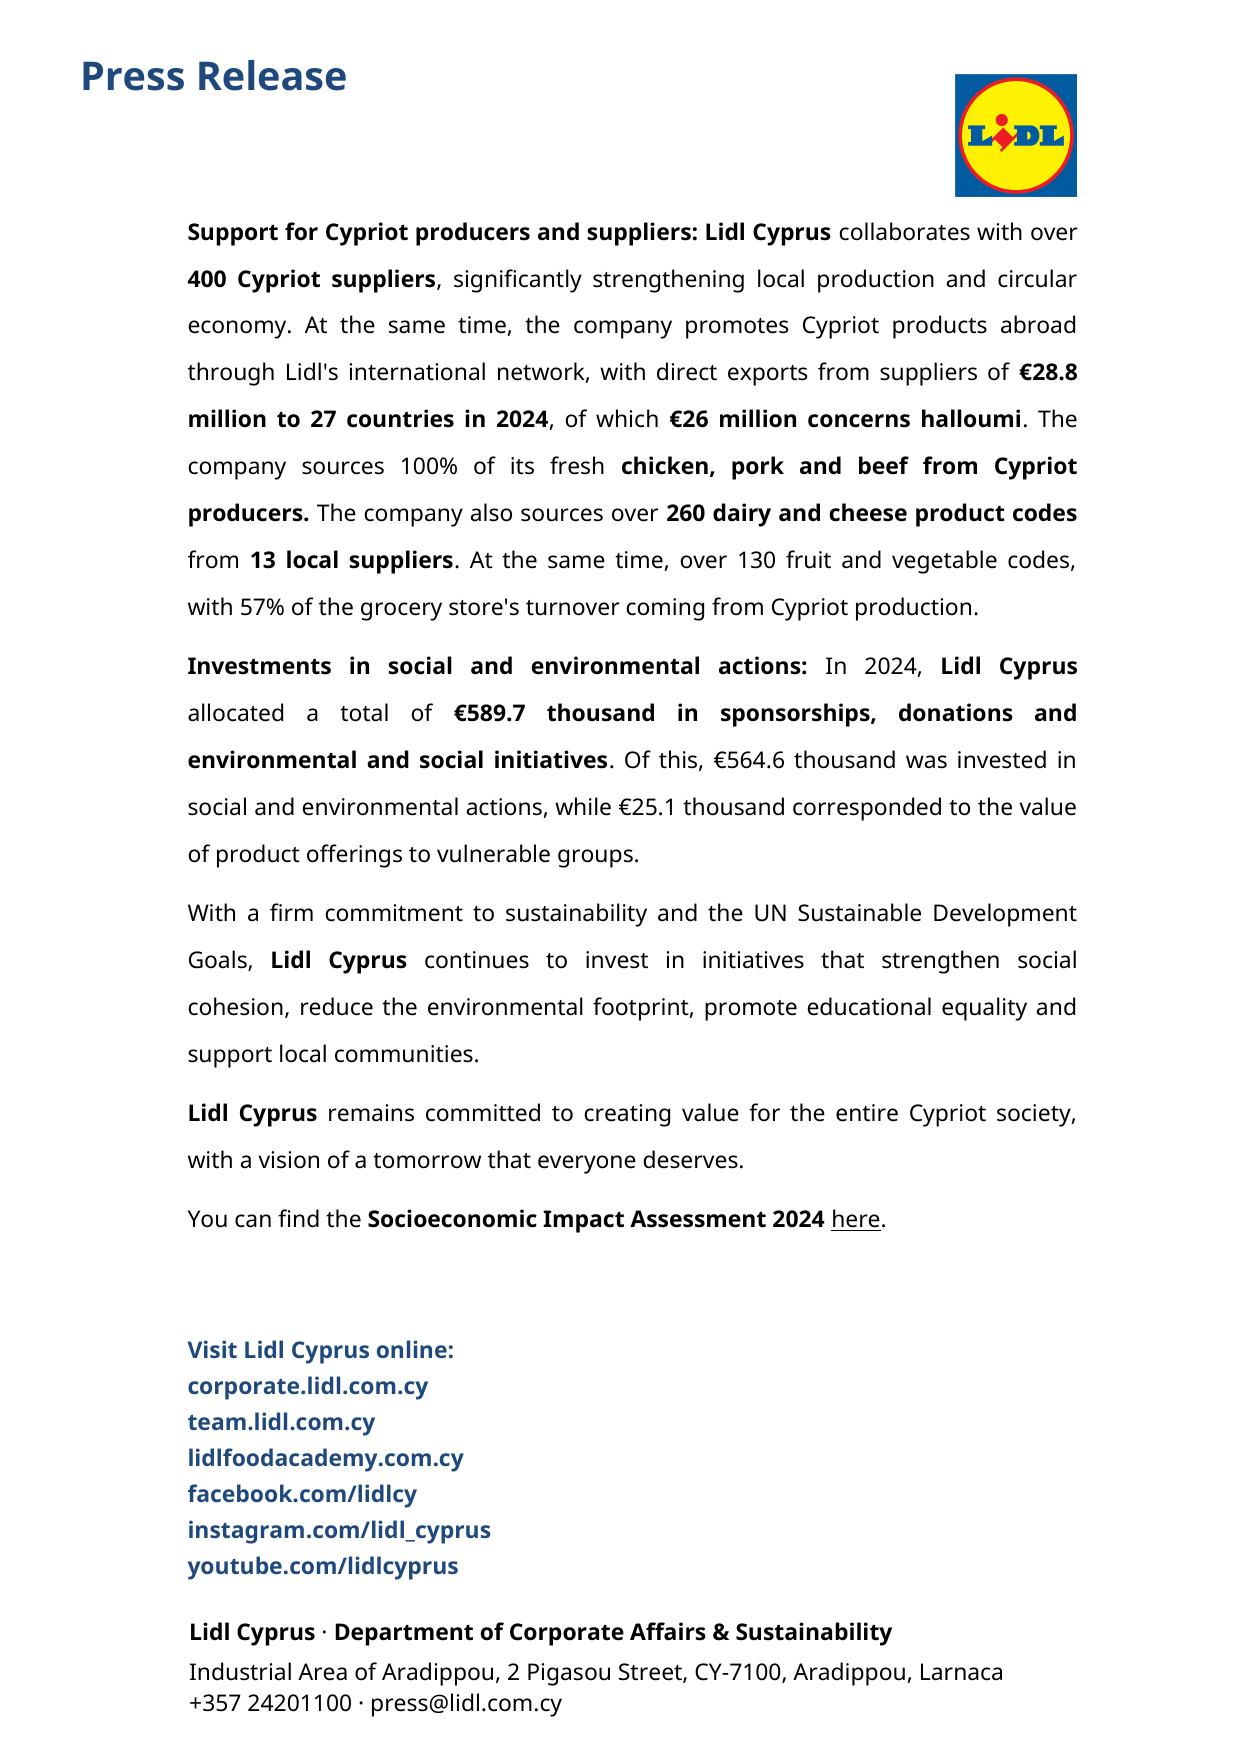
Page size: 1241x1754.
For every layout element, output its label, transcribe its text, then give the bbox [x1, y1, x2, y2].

text With a firm commitment to sustainability and the UN Sustainable Development Goals, Lidl Cyprus continues to invest in initiatives that strengthen social cohesion, reduce the environmental footprint, promote educational equality and support local communities. [187, 897, 1078, 1069]
text facebook.com/lidlcy [187, 1478, 1078, 1509]
text instagram.com/lidl_cyprus [187, 1514, 1078, 1545]
text You can find the Socioeconomic Impact Assessment 2024 here. [187, 1203, 1078, 1234]
text youtube.com/lidlcyprus [187, 1550, 1078, 1581]
text corporate.lidl.com.cy [187, 1370, 1078, 1402]
text Investments in social and environmental actions: In 2024, Lidl Cyprus allocated a total of €589.7 thousand in sponsorships, donations and environmental and social initiatives. Of this, €564.6 thousand was invested in social and environmental actions, while €25.1 thousand corresponded to the value of product offerings to vulnerable groups. [187, 650, 1078, 869]
text Visit Lidl Cyprus online: [187, 1334, 1078, 1366]
text lidlfoodacademy.com.cy [187, 1442, 1078, 1473]
text team.lidl.com.cy [187, 1406, 1078, 1437]
text Support for Cypriot producers and suppliers: Lidl Cyprus collaborates with over 400 Cypriot suppliers, significantly strengthening local production and circular economy. At the same time, the company promotes Cypriot products abroad through Lidl's international network, with direct exports from suppliers of €28.8 million to 27 countries in 2024, of which €26 million concerns halloumi. The company sources 100% of its fresh chicken, pork and beef from Cypriot producers. The company also sources over 260 dairy and cheese product codes from 13 local suppliers. At the same time, over 130 fruit and vegetable codes, with 57% of the grocery store's turnover coming from Cypriot production. [187, 216, 1078, 622]
picture [954, 73, 1078, 198]
text Lidl Cyprus remains committed to creating value for the entire Cypriot society, with a vision of a tomorrow that everyone deserves. [187, 1097, 1078, 1175]
